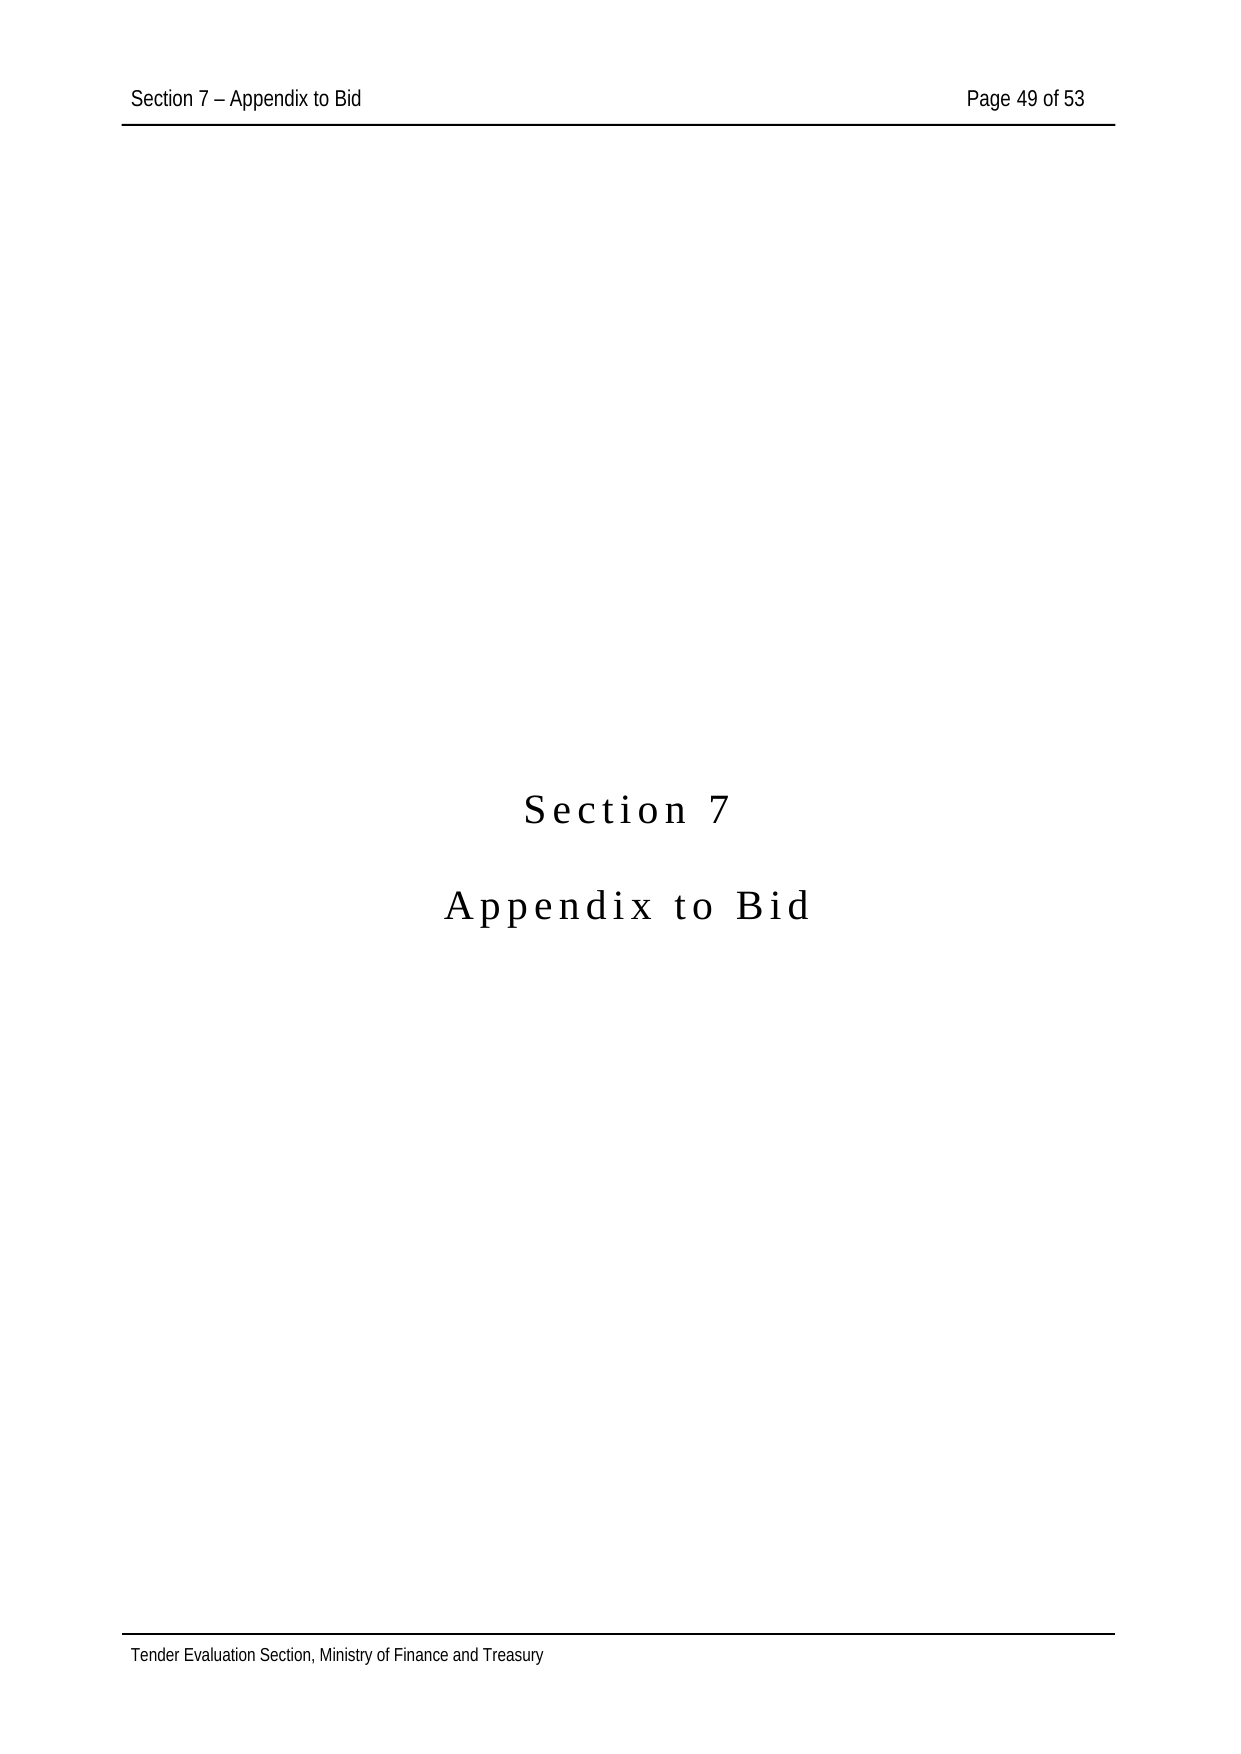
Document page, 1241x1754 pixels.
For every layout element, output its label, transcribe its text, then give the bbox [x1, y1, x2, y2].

text Section 7 [131, 785, 1122, 833]
text Appendix to Bid [131, 881, 1122, 928]
